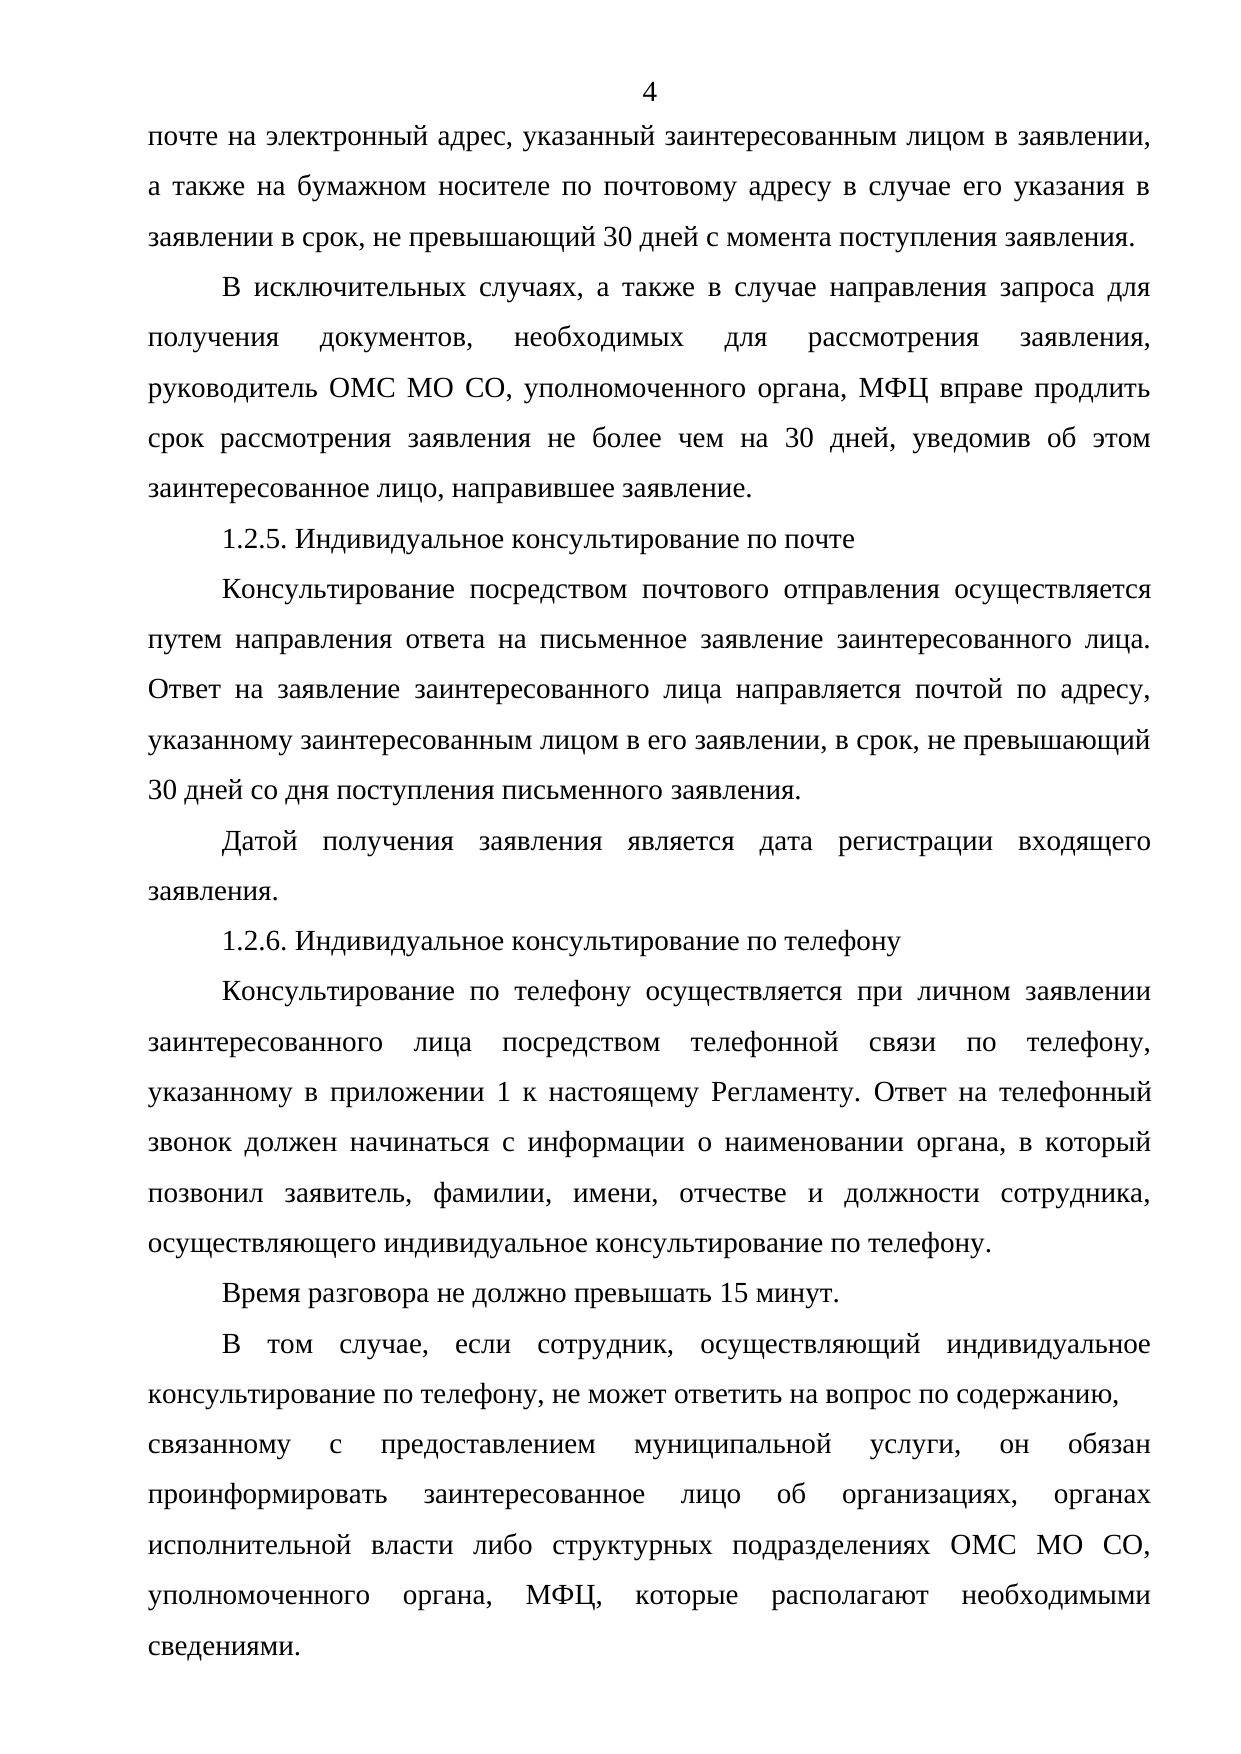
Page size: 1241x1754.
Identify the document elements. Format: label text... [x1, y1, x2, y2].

text Консультирование по телефону осуществляется при личном заявлении заинтересованного лица посредством телефонной связи по телефону, указанному в приложении 1 к настоящему Регламенту. Ответ на телефонный звонок должен начинаться с информации о наименовании органа, в который позвонил заявитель, фамилии, имени, отчестве и должности сотрудника, осуществляющего индивидуальное консультирование по телефону. [148, 973, 1152, 1259]
text связанному с предоставлением муниципальной услуги, он обязан проинформировать заинтересованное лицо об организациях, органах исполнительной власти либо структурных подразделениях ОМС МО СО, уполномоченного органа, МФЦ, которые располагают необходимыми сведениями. [148, 1426, 1152, 1661]
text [148, 118, 1152, 252]
text В том случае, если сотрудник, осуществляющий индивидуальное консультирование по телефону, не может ответить на вопрос по содержанию, [148, 1326, 1152, 1409]
text Время разговора не должно превышать 15 минут. [148, 1275, 1152, 1309]
text 1.2.5. Индивидуальное консультирование по почте [148, 521, 1152, 554]
text В исключительных случаях, а также в случае направления запроса для получения документов, необходимых для рассмотрения заявления, руководитель ОМС МО СО, уполномоченного органа, МФЦ вправе продлить срок рассмотрения заявления не более чем на 30 дней, уведомив об этом заинтересованное лицо, направившее заявление. [148, 269, 1152, 504]
text 1.2.6. Индивидуальное консультирование по телефону [148, 923, 1152, 957]
text Консультирование посредством почтового отправления осуществляется путем направления ответа на письменное заявление заинтересованного лица. Ответ на заявление заинтересованного лица направляется почтой по адресу, указанному заинтересованным лицом в его заявлении, в срок, не превышающий 30 дней со дня поступления письменного заявления. [148, 571, 1152, 806]
text Датой получения заявления является дата регистрации входящего заявления. [148, 823, 1152, 906]
